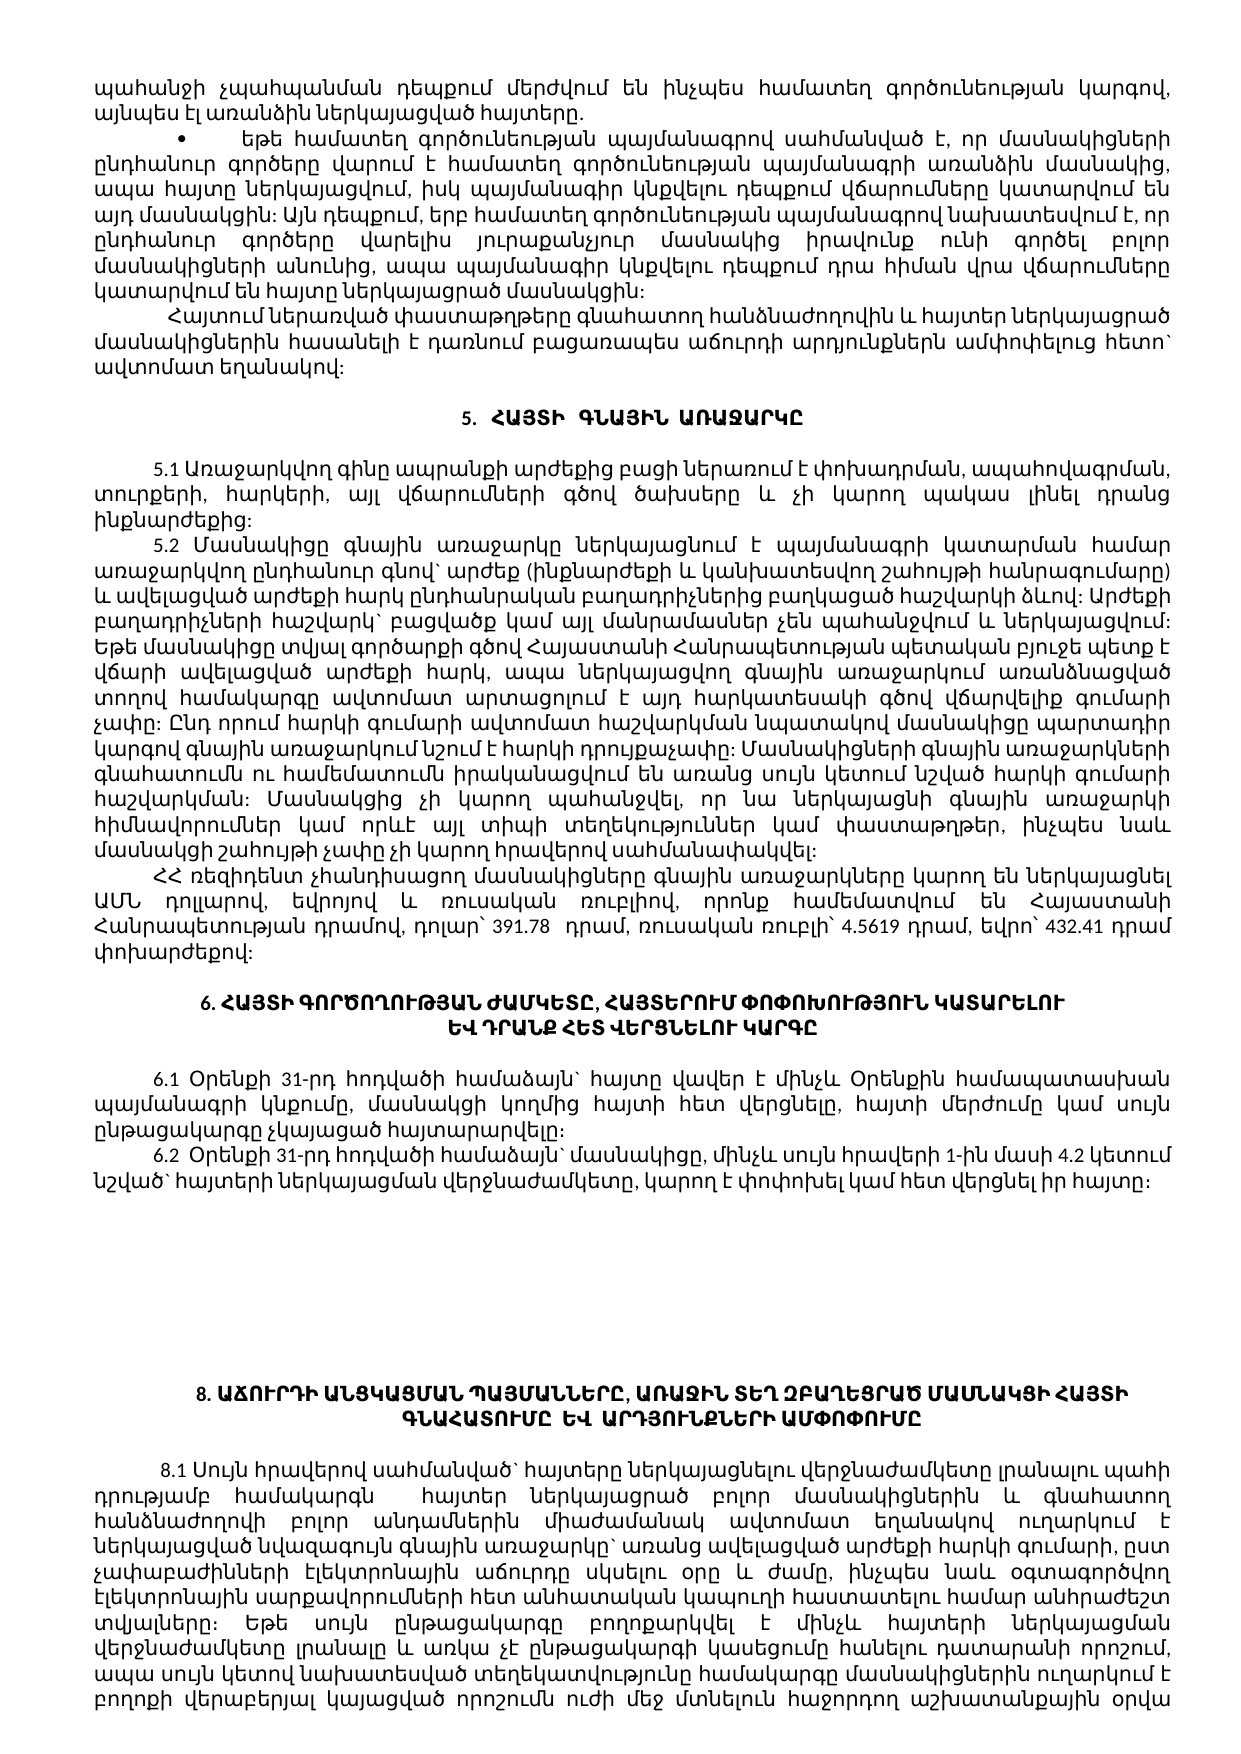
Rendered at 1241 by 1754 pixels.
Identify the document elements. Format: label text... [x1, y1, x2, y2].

text 6. ՀԱՅՏԻ ԳՈՐԾՈՂՈՒԹՅԱՆ ԺԱՄԿԵՏԸ, ՀԱՅՏԵՐՈՒՄ ՓՈՓՈԽՈՒԹՅՈՒՆ ԿԱՏԱՐԵԼՈՒ [94, 990, 1171, 1015]
text 5.1 Առաջարկվող գինը ապրանքի արժեքից բացի ներառում է փոխադրման, ապահովագրման, տուրքերի, հարկերի, այլ վճարումների գծով ծախսերը և չի կարող պակաս լինել դրանց ինքնարժեքից: [94, 456, 1171, 532]
text 6.2 Օրենքի 31-րդ հոդվածի համաձայն` մասնակիցը, մինչև սույն հրավերի 1-ին մասի 4.2 կետում նշված` հայտերի ներկայացման վերջնաժամկետը, կարող է փոփոխել կամ հետ վերցնել իր հայտը։ [94, 1142, 1171, 1193]
text ՀՀ ռեզիդենտ չհանդիսացող մասնակիցները գնային առաջարկները կարող են ներկայացնել ԱՄՆ դոլլարով, եվրոյով և ռուսական ռուբլիով, որոնք համեմատվում են Հայաստանի Հանրապետության դրամով, դոլար՝ 391.78 դրամ, ռուսական ռուբլի՝ 4.5619 դրամ, եվրո՝ 432.41 դրամ փոխարժեքով: [94, 863, 1171, 964]
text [94, 1457, 1171, 1712]
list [94, 75, 1171, 126]
text ԳՆԱՀԱՏՈՒՄԸ ԵՎ ԱՐԴՅՈՒՆՔՆԵՐԻ ԱՄՓՈՓՈՒՄԸ [94, 1407, 1171, 1432]
text 6.1 Օրենքի 31-րդ հոդվածի համաձայն` հայտը վավեր է մինչև Օրենքին համապատասխան պայմանագրի կնքումը, մասնակցի կողմից հայտի հետ վերցնելը, հայտի մերժումը կամ սույն ընթացակարգը չկայացած հայտարարվելը։ [94, 1066, 1171, 1142]
text 8. ԱՃՈՒՐԴԻ ԱՆՑԿԱՑՄԱՆ ՊԱՅՄԱՆՆԵՐԸ, ԱՌԱՋԻՆ ՏԵՂ ԶԲԱՂԵՑՐԱԾ ՄԱՍՆԱԿՑԻ ՀԱՅՏԻ [94, 1381, 1171, 1407]
text Հայտում ներառված փաստաթղթերը գնահատող հանձնաժողովին և հայտեր ներկայացրած մասնակիցներին հասանելի է դառնում բացառապես աճուրդի արդյունքներն ամփոփելուց հետո` ավտոմատ եղանակով: [94, 304, 1171, 380]
list եթե համատեղ գործունեության պայմանագրով սահմանված է, որ մասնակիցների ընդհանուր գործերը վարում է համատեղ գործունեության պայմանագրի առանձին մասնակից, ապա հայտը ներկայացվում, իսկ պայմանագիր կնքվելու դեպքում վճարումները կատարվում են այդ մասնակցին: Այն դեպքում, երբ համատեղ գործունեության պայմանագրով նախատեսվում է, որ ընդհանուր գործերը վարելիս յուրաքանչյուր մասնակից իրավունք ունի գործել բոլոր մասնակիցների անունից, ապա պայմանագիր կնքվելու դեպքում դրա հիման վրա վճարումները կատարվում են հայտը ներկայացրած մասնակցին: [94, 126, 1171, 304]
text 5.2 Մասնակիցը գնային առաջարկը ներկայացնում է պայմանագրի կատարման համար առաջարկվող ընդհանուր գնով` արժեք (ինքնարժեքի և կանխատեսվող շահույթի հանրագումարը) և ավելացված արժեքի հարկ ընդհանրական բաղադրիչներից բաղկացած հաշվարկի ձևով: Արժեքի բաղադրիչների հաշվարկ` բացվածք կամ այլ մանրամասներ չեն պահանջվում և ներկայացվում: Եթե մասնակիցը տվյալ գործարքի գծով Հայաստանի Հանրապետության պետական բյուջե պետք է վճարի ավելացված արժեքի հարկ, ապա ներկայացվող գնային առաջարկում առանձնացված տողով համակարգը ավտոմատ արտացոլում է այդ հարկատեսակի գծով վճարվելիք գումարի չափը: Ընդ որում հարկի գումարի ավտոմատ հաշվարկման նպատակով մասնակիցը պարտադիր կարգով գնային առաջարկում նշում է հարկի դրույքաչափը: Մասնակիցների գնային առաջարկների գնահատումն ու համեմատումն իրականացվում են առանց սույն կետում նշված հարկի գումարի հաշվարկման: Մասնակցից չի կարող պահանջվել, որ նա ներկայացնի գնային առաջարկի հիմնավորումներ կամ որևէ այլ տիպի տեղեկություններ կամ փաստաթղթեր, ինչպես նաև մասնակցի շահույթի չափը չի կարող հրավերով սահմանափակվել: [94, 532, 1171, 863]
text ԵՎ ԴՐԱՆՔ ՀԵՏ ՎԵՐՑՆԵԼՈՒ ԿԱՐԳԸ [94, 1015, 1171, 1041]
text 5. ՀԱՅՏԻ ԳՆԱՅԻՆ ԱՌԱՋԱՐԿԸ [94, 405, 1171, 431]
